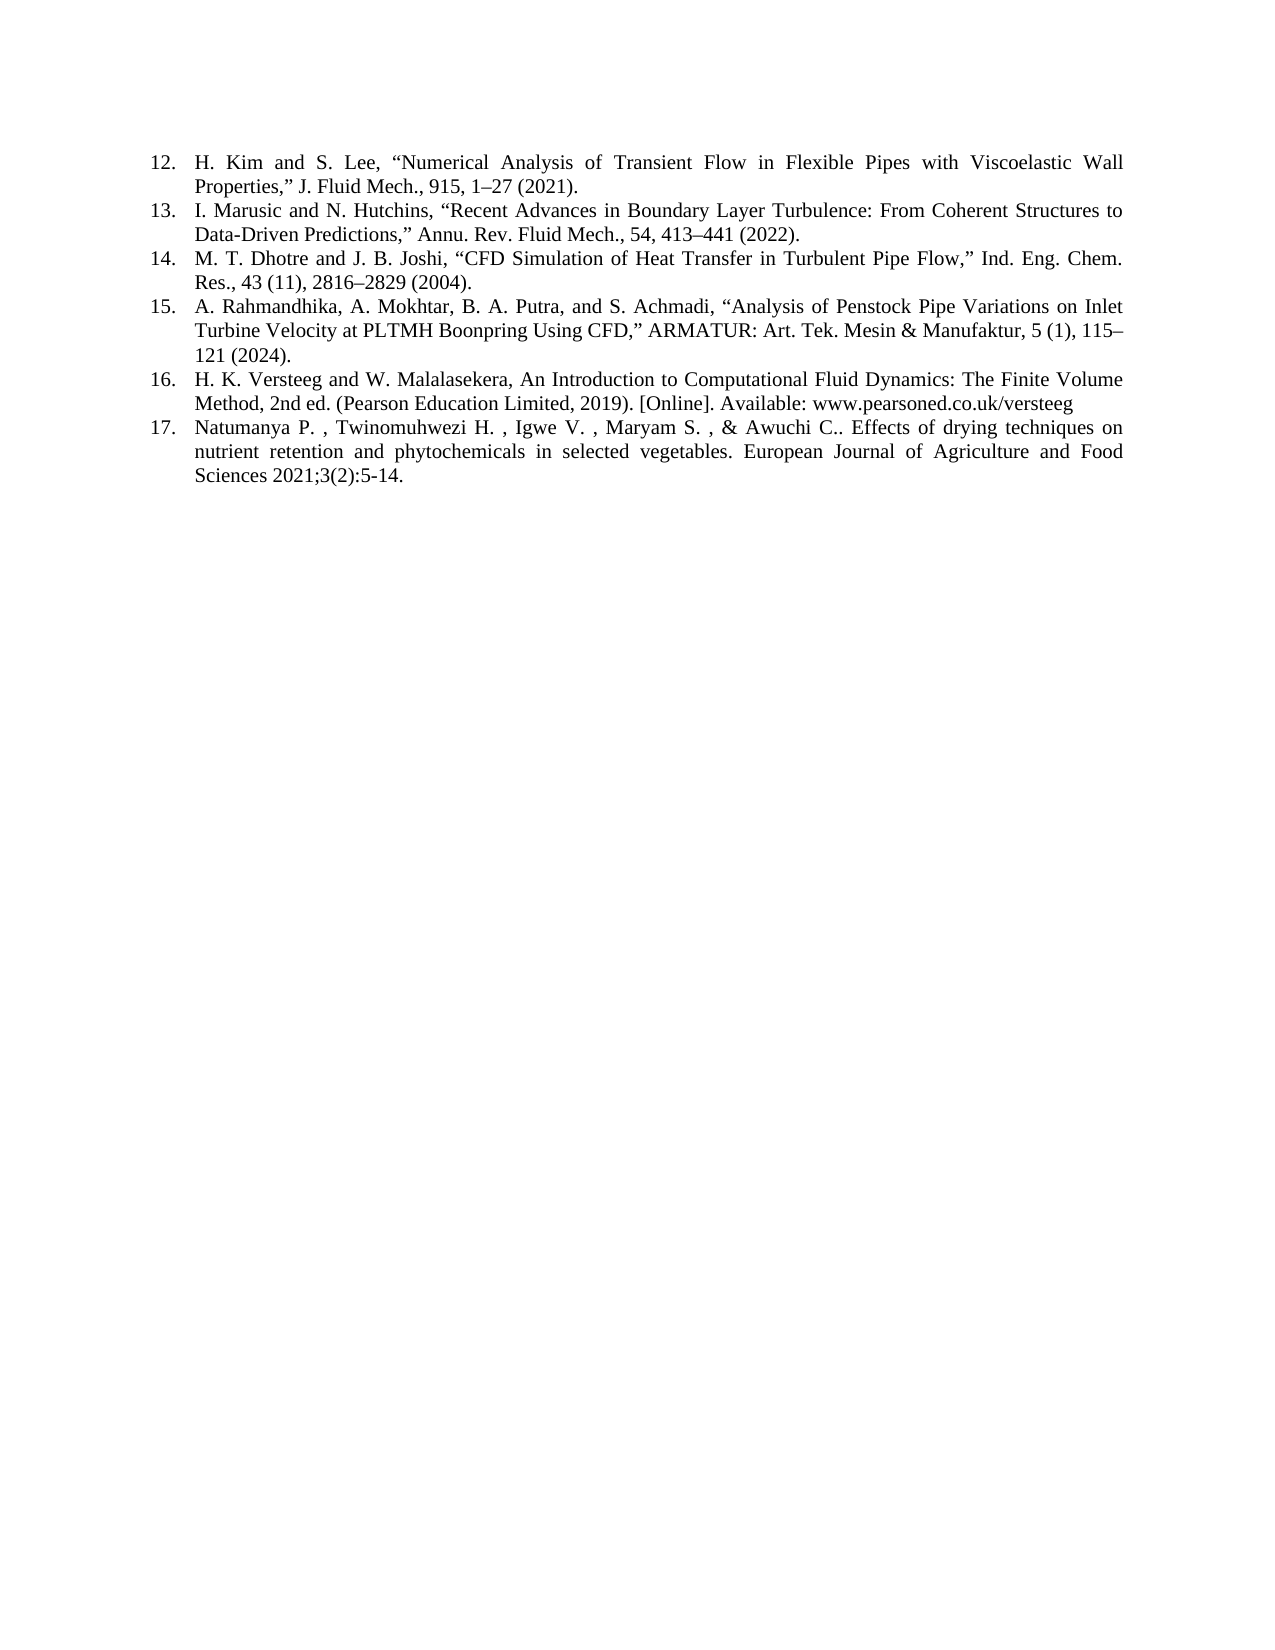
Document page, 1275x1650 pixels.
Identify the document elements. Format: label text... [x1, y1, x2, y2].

text Natumanya P. , Twinomuhwezi H. , Igwe V. , Maryam S. , & Awuchi C.. Effects of drying techniques on nutrient retention and phytochemicals in selected vegetables. European Journal of Agriculture and Food Sciences 2021;3(2):5-14. [150, 415, 1125, 487]
text H. K. Versteeg and W. Malalasekera, An Introduction to Computational Fluid Dynamics: The Finite Volume Method, 2nd ed. (Pearson Education Limited, 2019). [Online]. Available: www.pearsoned.co.uk/versteeg [150, 367, 1125, 415]
text H. Kim and S. Lee, “Numerical Analysis of Transient Flow in Flexible Pipes with Viscoelastic Wall Properties,” J. Fluid Mech., 915, 1–27 (2021). [150, 150, 1125, 198]
text I. Marusic and N. Hutchins, “Recent Advances in Boundary Layer Turbulence: From Coherent Structures to Data‑Driven Predictions,” Annu. Rev. Fluid Mech., 54, 413–441 (2022). [150, 198, 1125, 246]
text M. T. Dhotre and J. B. Joshi, “CFD Simulation of Heat Transfer in Turbulent Pipe Flow,” Ind. Eng. Chem. Res., 43 (11), 2816–2829 (2004). [150, 246, 1125, 294]
text A. Rahmandhika, A. Mokhtar, B. A. Putra, and S. Achmadi, “Analysis of Penstock Pipe Variations on Inlet Turbine Velocity at PLTMH Boonpring Using CFD,” ARMATUR: Art. Tek. Mesin & Manufaktur, 5 (1), 115–121 (2024). [150, 294, 1125, 367]
